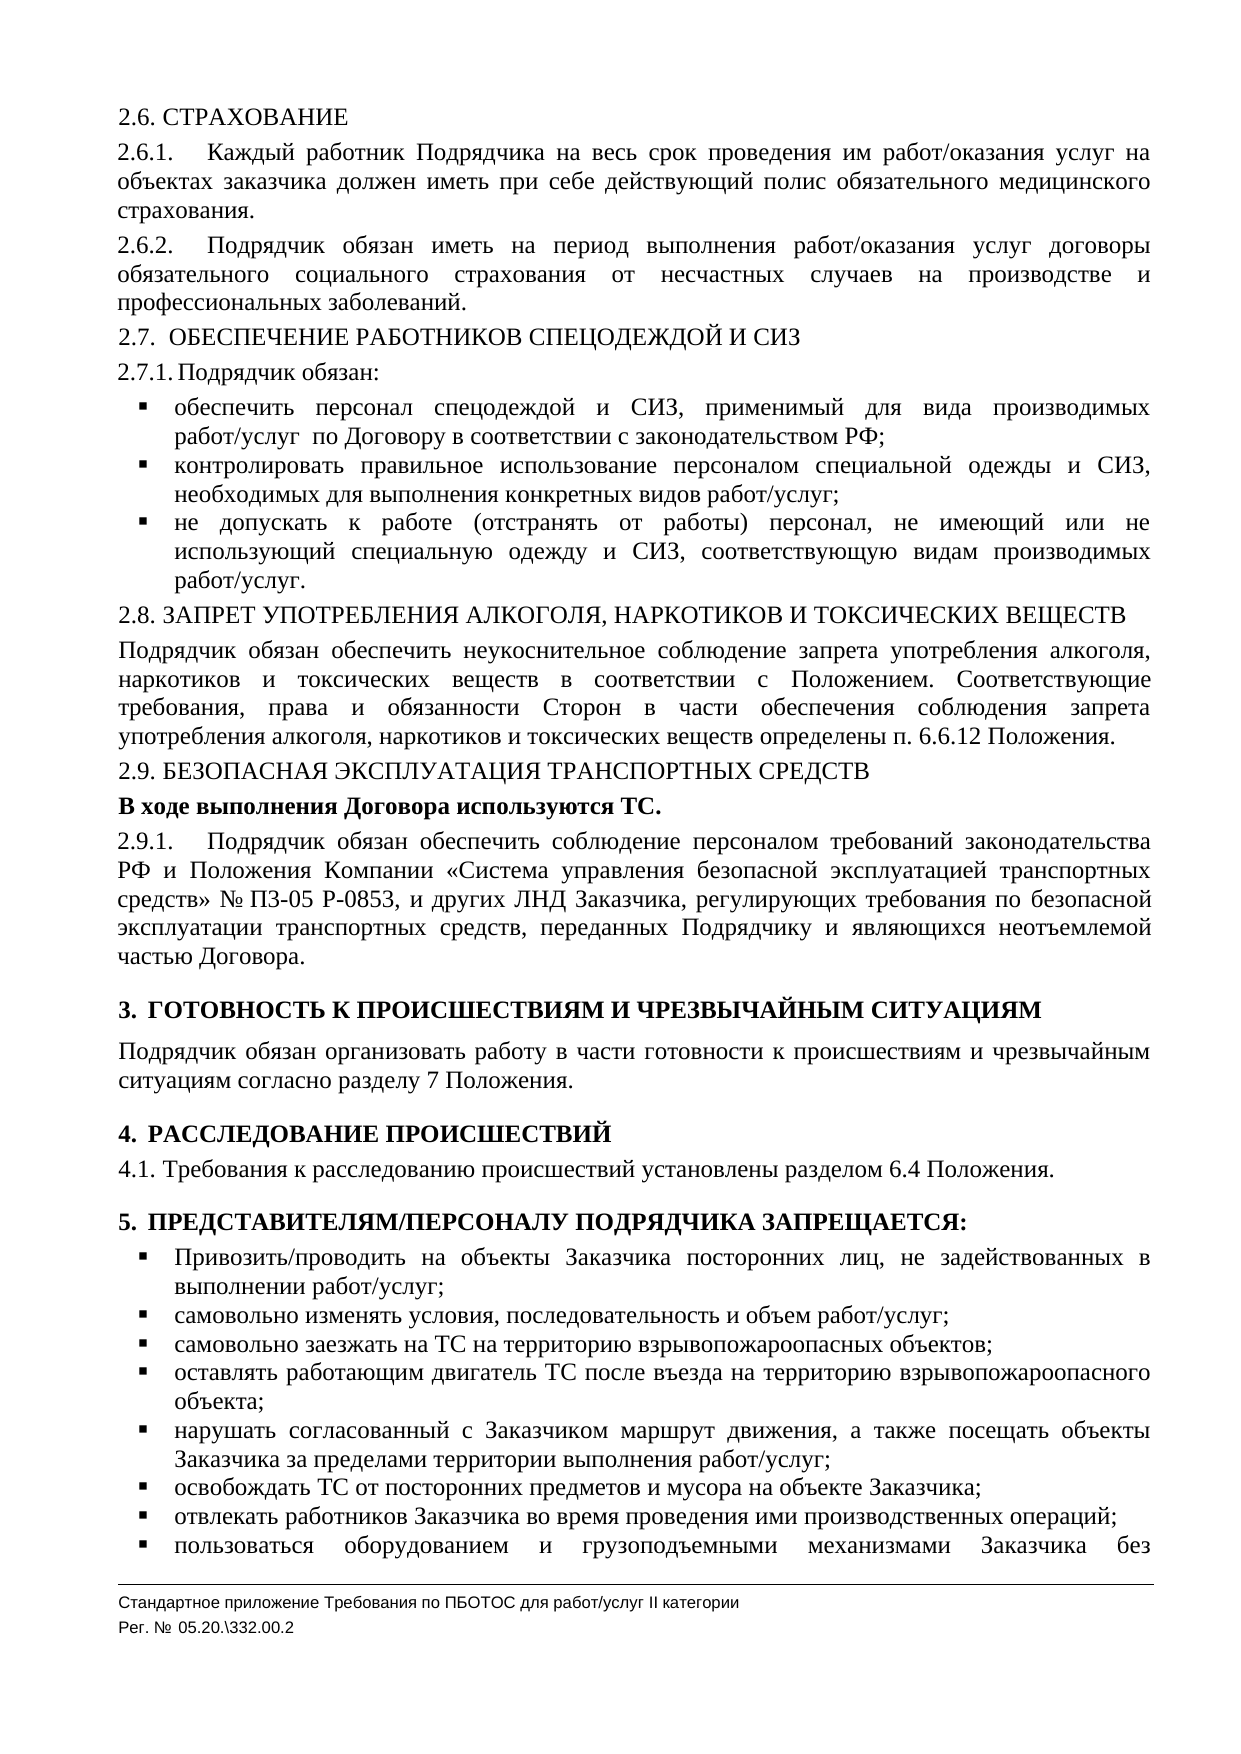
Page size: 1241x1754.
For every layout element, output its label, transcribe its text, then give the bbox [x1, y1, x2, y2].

list отвлекать работников Заказчика во время проведения ими производственных операций; [137, 1501, 1152, 1530]
list самовольно изменять условия, последовательность и объем работ/услуг; [137, 1300, 1152, 1329]
list Требования к расследованию происшествий установлены разделом 6.4 Положения. [118, 1154, 1152, 1182]
list БЕЗОПАСНАЯ ЭКСПЛУАТАЦИЯ ТРАНСПОРТНЫХ СРЕДСТВ [118, 756, 1152, 785]
list нарушать согласованный с Заказчиком маршрут движения, а также посещать объекты Заказчика за пределами территории выполнения работ/услуг; [137, 1415, 1152, 1472]
list ЗАПРЕТ УПОТРЕБЛЕНИЯ АЛКОГОЛЯ, НАРКОТИКОВ И ТОКСИЧЕСКИХ ВЕЩЕСТВ [118, 600, 1152, 629]
text В ходе выполнения Договора используются ТС. [118, 791, 1152, 820]
list Привозить/проводить на объекты Заказчика посторонних лиц, не задействованных в выполнении работ/услуг; [137, 1242, 1152, 1300]
list Подрядчик обязан обеспечить неукоснительное соблюдение запрета употребления алкоголя, наркотиков и токсических веществ в соответствии с Положением. Соответствующие требования, права и обязанности Сторон в части обеспечения соблюдения запрета употребления алкоголя, наркотиков и токсических веществ определены п. 6.6.12 Положения. [118, 635, 1152, 750]
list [137, 1530, 1152, 1559]
list Каждый работник Подрядчика на весь срок проведения им работ/оказания услуг на объектах заказчика должен иметь при себе действующий полис обязательного медицинского страхования. [117, 137, 1152, 224]
list не допускать к работе (отстранять от работы) персонал, не имеющий или не использующий специальную одежду и СИЗ, соответствующую видам производимых работ/услуг. [137, 507, 1152, 594]
list освобождать ТС от посторонних предметов и мусора на объекте Заказчика; [137, 1472, 1152, 1501]
text Подрядчик обязан организовать работу в части готовности к происшествиям и чрезвычайным ситуациям согласно разделу 7 Положения. [118, 1036, 1152, 1094]
list Подрядчик обязан иметь на период выполнения работ/оказания услуг договоры обязательного социального страхования от несчастных случаев на производстве и профессиональных заболеваний. [117, 230, 1152, 316]
list обеспечить персонал спецодеждой и СИЗ, применимый для вида производимых работ/услуг по Договору в соответствии с законодательством РФ; [137, 392, 1152, 450]
list РАССЛЕДОВАНИЕ ПРОИСШЕСТВИЙ [118, 1119, 1152, 1147]
list Подрядчик обязан обеспечить соблюдение персоналом требований законодательства РФ и Положения Компании «Система управления безопасной эксплуатацией транспортных средств» № П3-05 Р-0853, и других ЛНД Заказчика, регулирующих требования по безопасной эксплуатации транспортных средств, переданных Подрядчику и являющихся неотъемлемой частью Договора. [117, 826, 1152, 970]
list Подрядчик обязан: [117, 357, 1152, 386]
list ПРЕДСТАВИТЕЛЯМ/ПЕРСОНАЛУ ПОДРЯДЧИКА ЗАПРЕЩАЕТСЯ: [118, 1207, 1152, 1236]
list контролировать правильное использование персоналом специальной одежды и СИЗ, необходимых для выполнения конкретных видов работ/услуг; [137, 450, 1152, 507]
list СТРАХОВАНИЕ [118, 102, 1152, 131]
list оставлять работающим двигатель ТС после въезда на территорию взрывопожароопасного объекта; [137, 1357, 1152, 1415]
list ОБЕСПЕЧЕНИЕ РАБОТНИКОВ СПЕЦОДЕЖДОЙ И СИЗ [118, 322, 1152, 351]
list самовольно заезжать на ТС на территорию взрывопожароопасных объектов; [137, 1329, 1152, 1357]
list ГОТОВНОСТЬ К ПРОИСШЕСТВИЯМ И ЧРЕЗВЫЧАЙНЫМ СИТУАЦИЯМ [118, 995, 1152, 1024]
